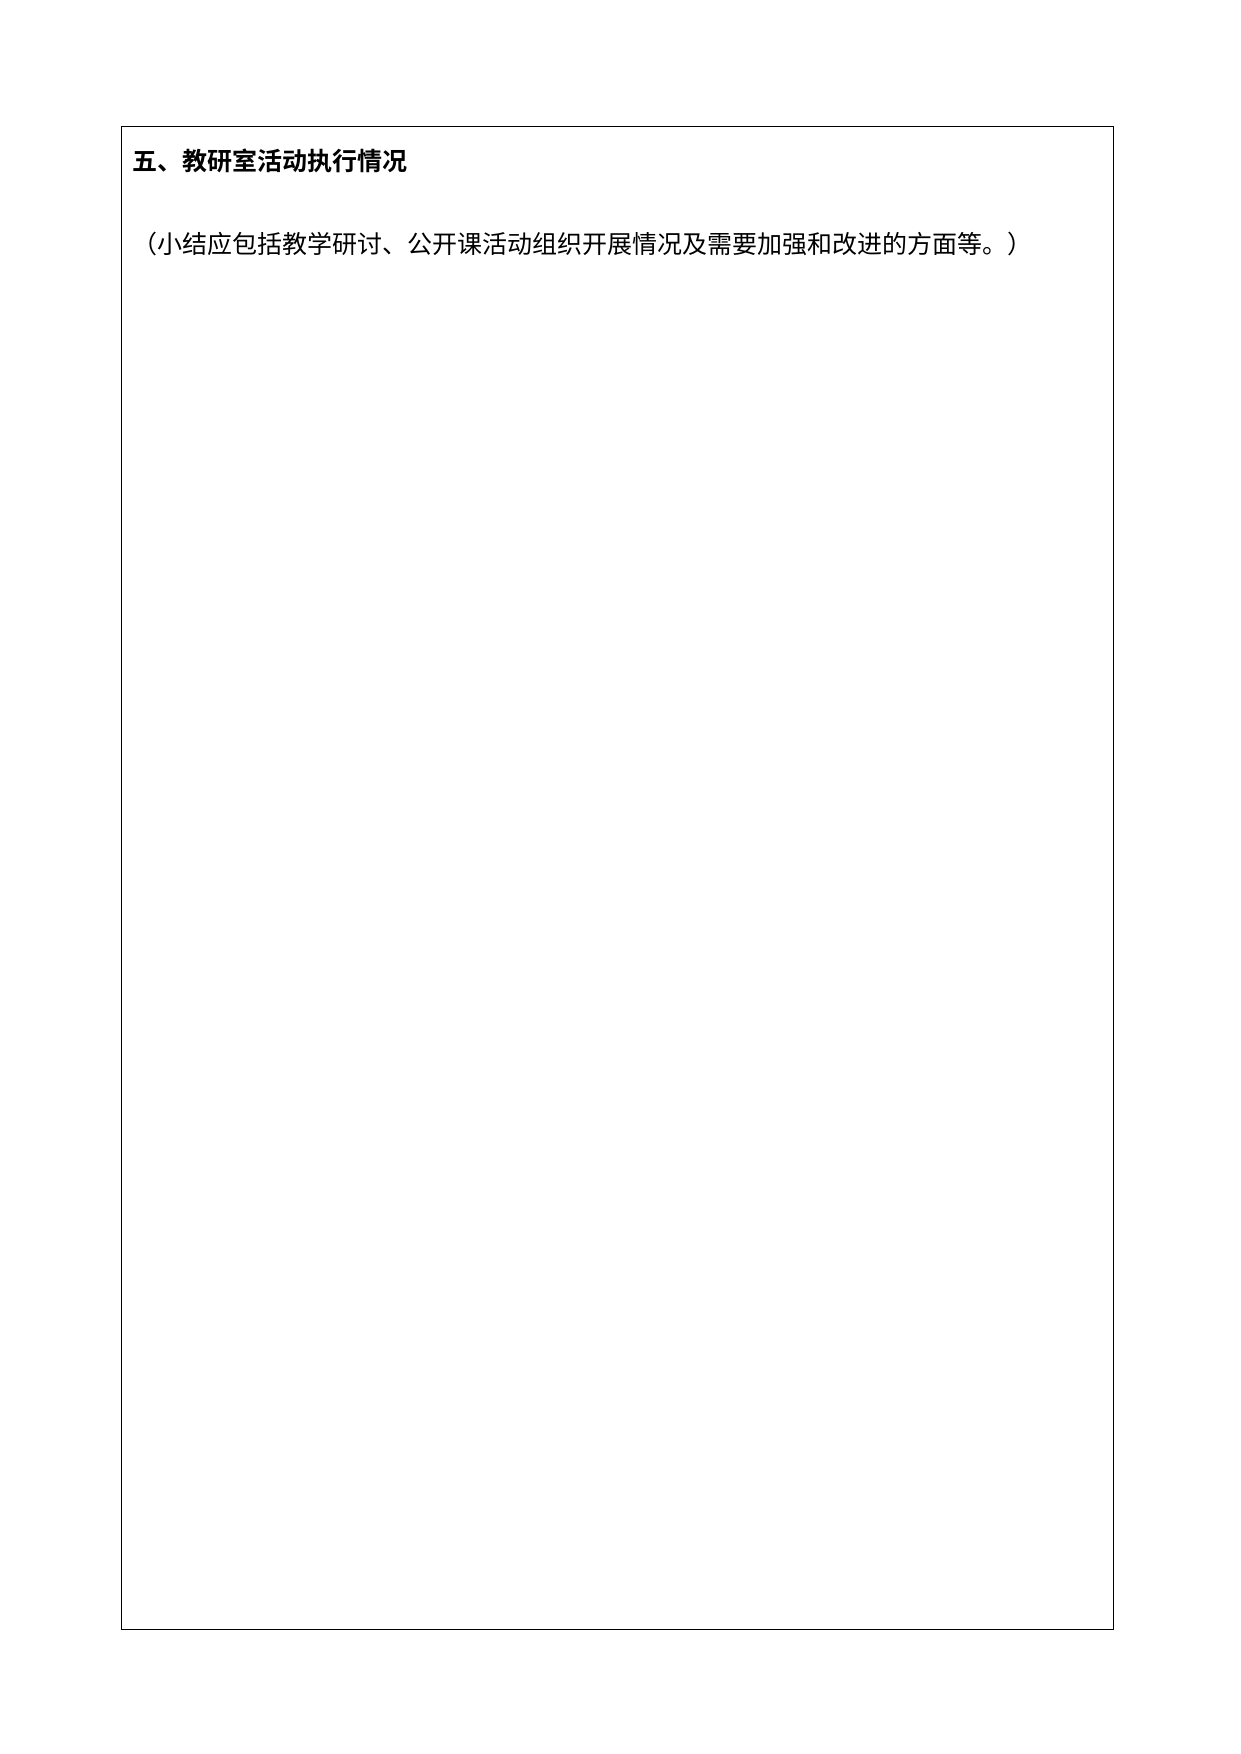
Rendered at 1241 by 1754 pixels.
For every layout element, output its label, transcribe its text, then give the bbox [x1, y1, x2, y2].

table_cell 五、教研室活动执行情况 （小结应包括教学研讨、公开课活动组织开展情况及需要加强和改进的方面等。） [122, 127, 1113, 1629]
